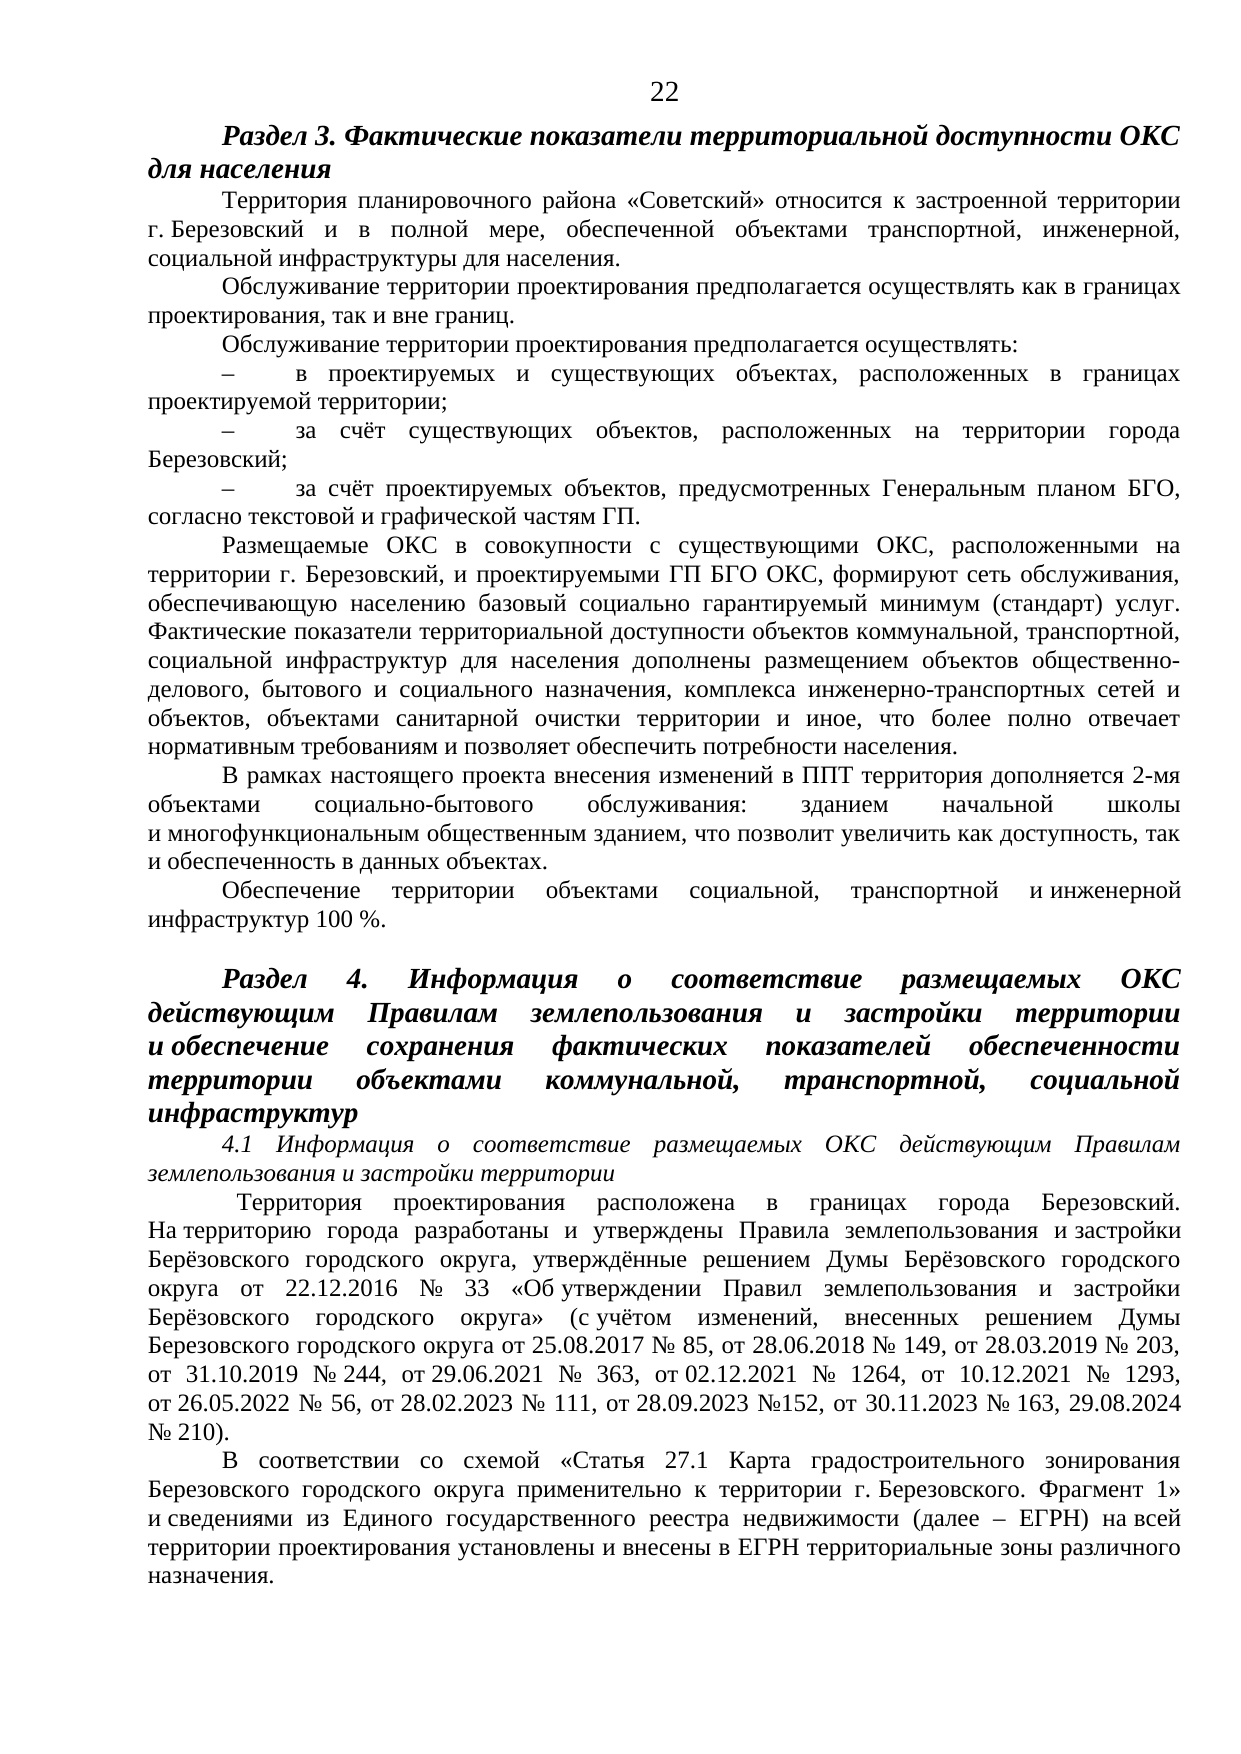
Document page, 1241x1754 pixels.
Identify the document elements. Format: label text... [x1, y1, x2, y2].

text Территория планировочного района «Советский» относится к застроенной территории г. Березовский и в полной мере, обеспеченной объектами транспортной, инженерной, социальной инфраструктуры для населения. [148, 185, 1181, 271]
text В рамках настоящего проекта внесения изменений в ППТ территория дополняется 2-мя объектами социально-бытового обслуживания: зданием начальной школы и многофункциональным общественным зданием, что позволит увеличить как доступность, так и обеспеченность в данных объектах. [148, 760, 1181, 875]
text В соответствии со схемой «Статья 27.1 Карта градостроительного зонирования Березовского городского округа применительно к территории г. Березовского. Фрагмент 1» и сведениями из Единого государственного реестра недвижимости (далее – ЕГРН) на всей территории проектирования установлены и внесены в ЕГРН территориальные зоны различного назначения. [148, 1445, 1181, 1589]
text Обслуживание территории проектирования предполагается осуществлять: [148, 329, 1181, 358]
text 4.1 Информация о соответствие размещаемых ОКС действующим Правилам землепользования и застройки территории [148, 1129, 1181, 1187]
text Обслуживание территории проектирования предполагается осуществлять как в границах проектирования, так и вне границ. [148, 271, 1181, 329]
list в проектируемых и существующих объектах, расположенных в границах проектируемой территории; [148, 358, 1181, 415]
text Территория проектирования расположена в границах города Березовский. На территорию города разработаны и утверждены Правила землепользования и застройки Берёзовского городского округа, утверждённые решением Думы Берёзовского городского округа от 22.12.2016 № 33 «Об утверждении Правил землепользования и застройки Берёзовского городского округа» (с учётом изменений, внесенных решением Думы Березовского городского округа от 25.08.2017 № 85, от 28.06.2018 № 149, от 28.03.2019 № 203, от 31.10.2019 № 244, от 29.06.2021 № 363, от 02.12.2021 № 1264, от 10.12.2021 № 1293, от 26.05.2022 № 56, от 28.02.2023 № 111, от 28.09.2023 №152, от 30.11.2023 № 163, 29.08.2024 № 210). [148, 1187, 1181, 1445]
text Раздел 3. Фактические показатели территориальной доступности ОКС для населения [148, 118, 1181, 185]
list за счёт проектируемых объектов, предусмотренных Генеральным планом БГО, согласно текстовой и графической частям ГП. [148, 473, 1181, 530]
text Обеспечение территории объектами социальной, транспортной и инженерной инфраструктур 100 %. [148, 875, 1181, 933]
text Размещаемые ОКС в совокупности с существующими ОКС, расположенными на территории г. Березовский, и проектируемыми ГП БГО ОКС, формируют сеть обслуживания, обеспечивающую населению базовый социально гарантируемый минимум (стандарт) услуг. Фактические показатели территориальной доступности объектов коммунальной, транспортной, социальной инфраструктур для населения дополнены размещением объектов общественно-делового, бытового и социального назначения, комплекса инженерно-транспортных сетей и объектов, объектами санитарной очистки территории и иное, что более полно отвечает нормативным требованиям и позволяет обеспечить потребности населения. [148, 530, 1181, 760]
text Раздел 4. Информация о соответствие размещаемых ОКС действующим Правилам землепользования и застройки территории и обеспечение сохранения фактических показателей обеспеченности территории объектами коммунальной, транспортной, социальной инфраструктур [148, 961, 1181, 1129]
list за счёт существующих объектов, расположенных на территории города Березовский; [148, 415, 1181, 473]
